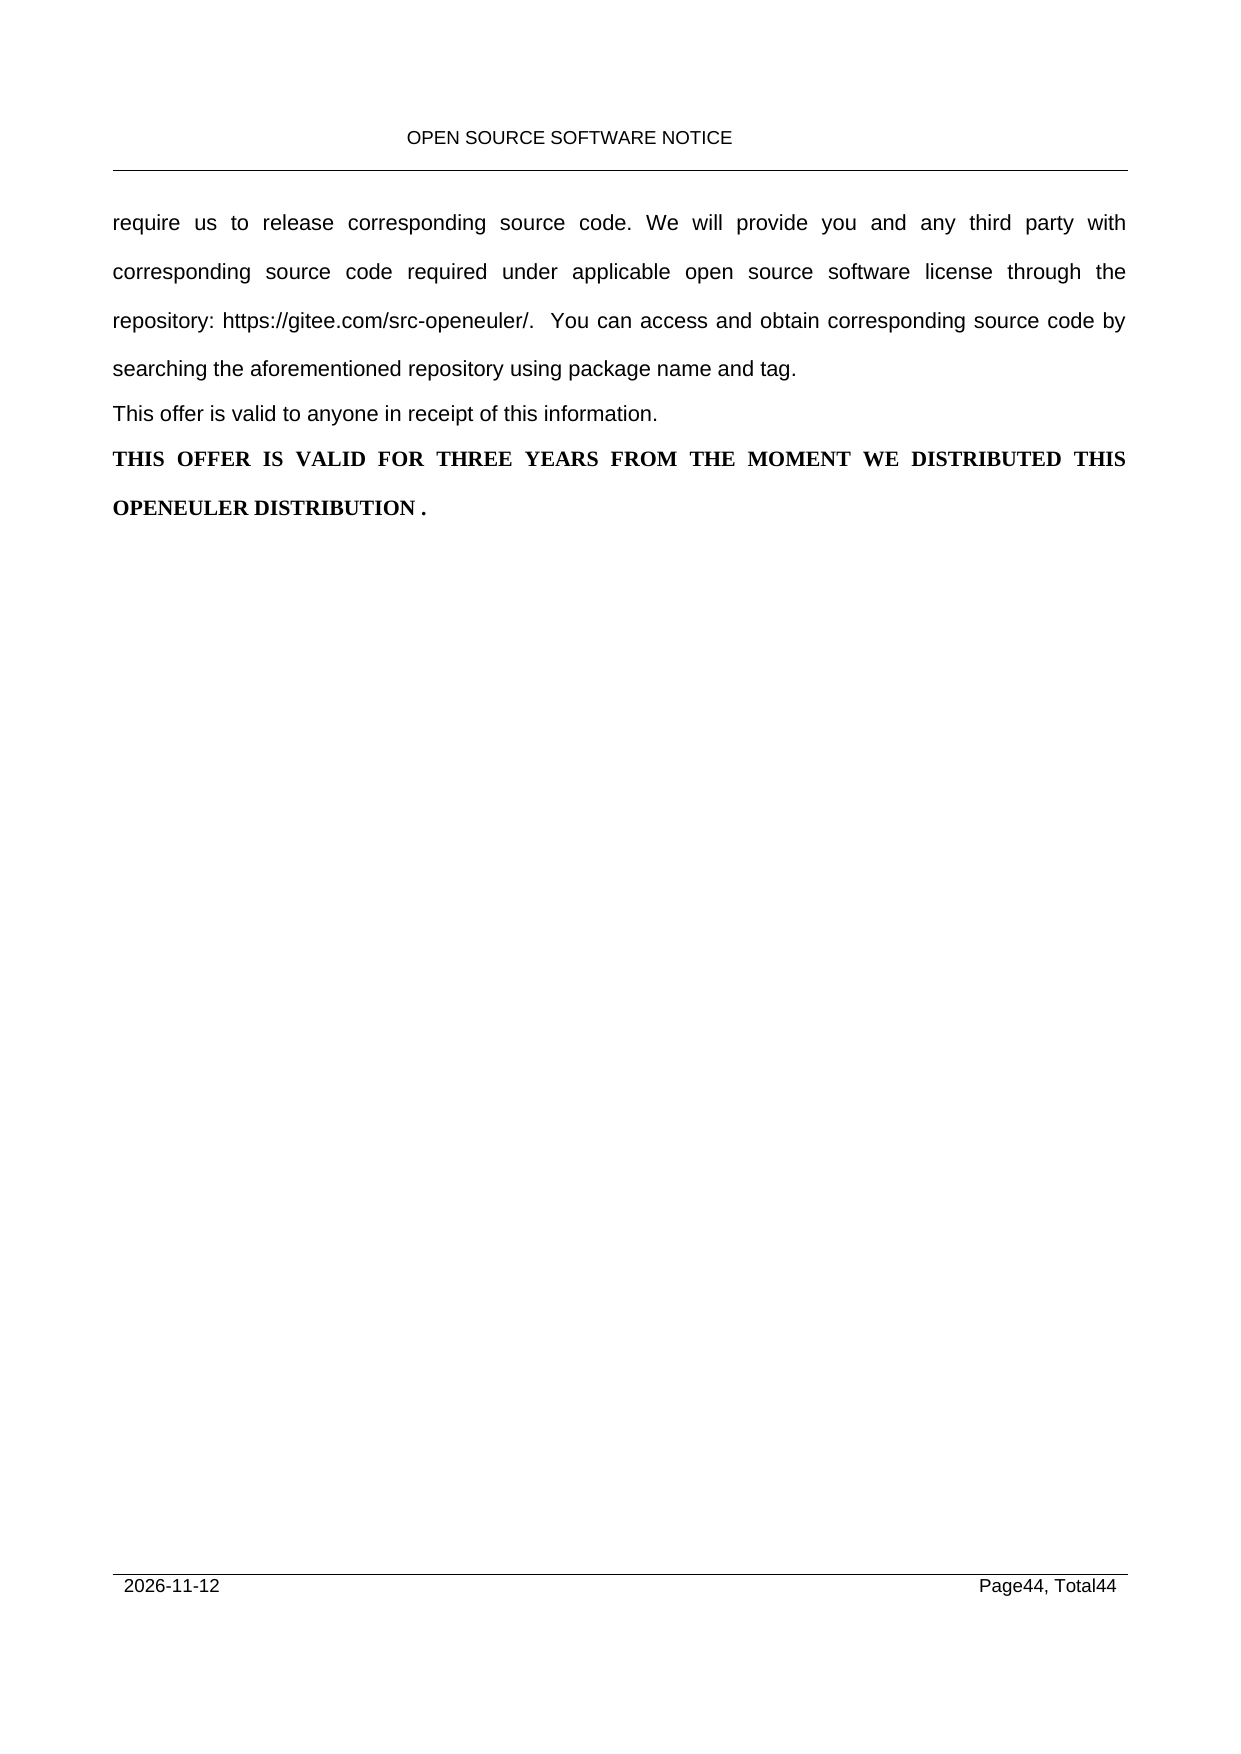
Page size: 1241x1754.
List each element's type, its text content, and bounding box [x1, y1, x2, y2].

text THIS OFFER IS VALID FOR THREE YEARS FROM THE MOMENT WE DISTRIBUTED THIS OPENEULER DISTRIBUTION . [112, 443, 1128, 524]
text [112, 206, 1128, 385]
text This offer is valid to anyone in receipt of this information. [112, 398, 1128, 430]
